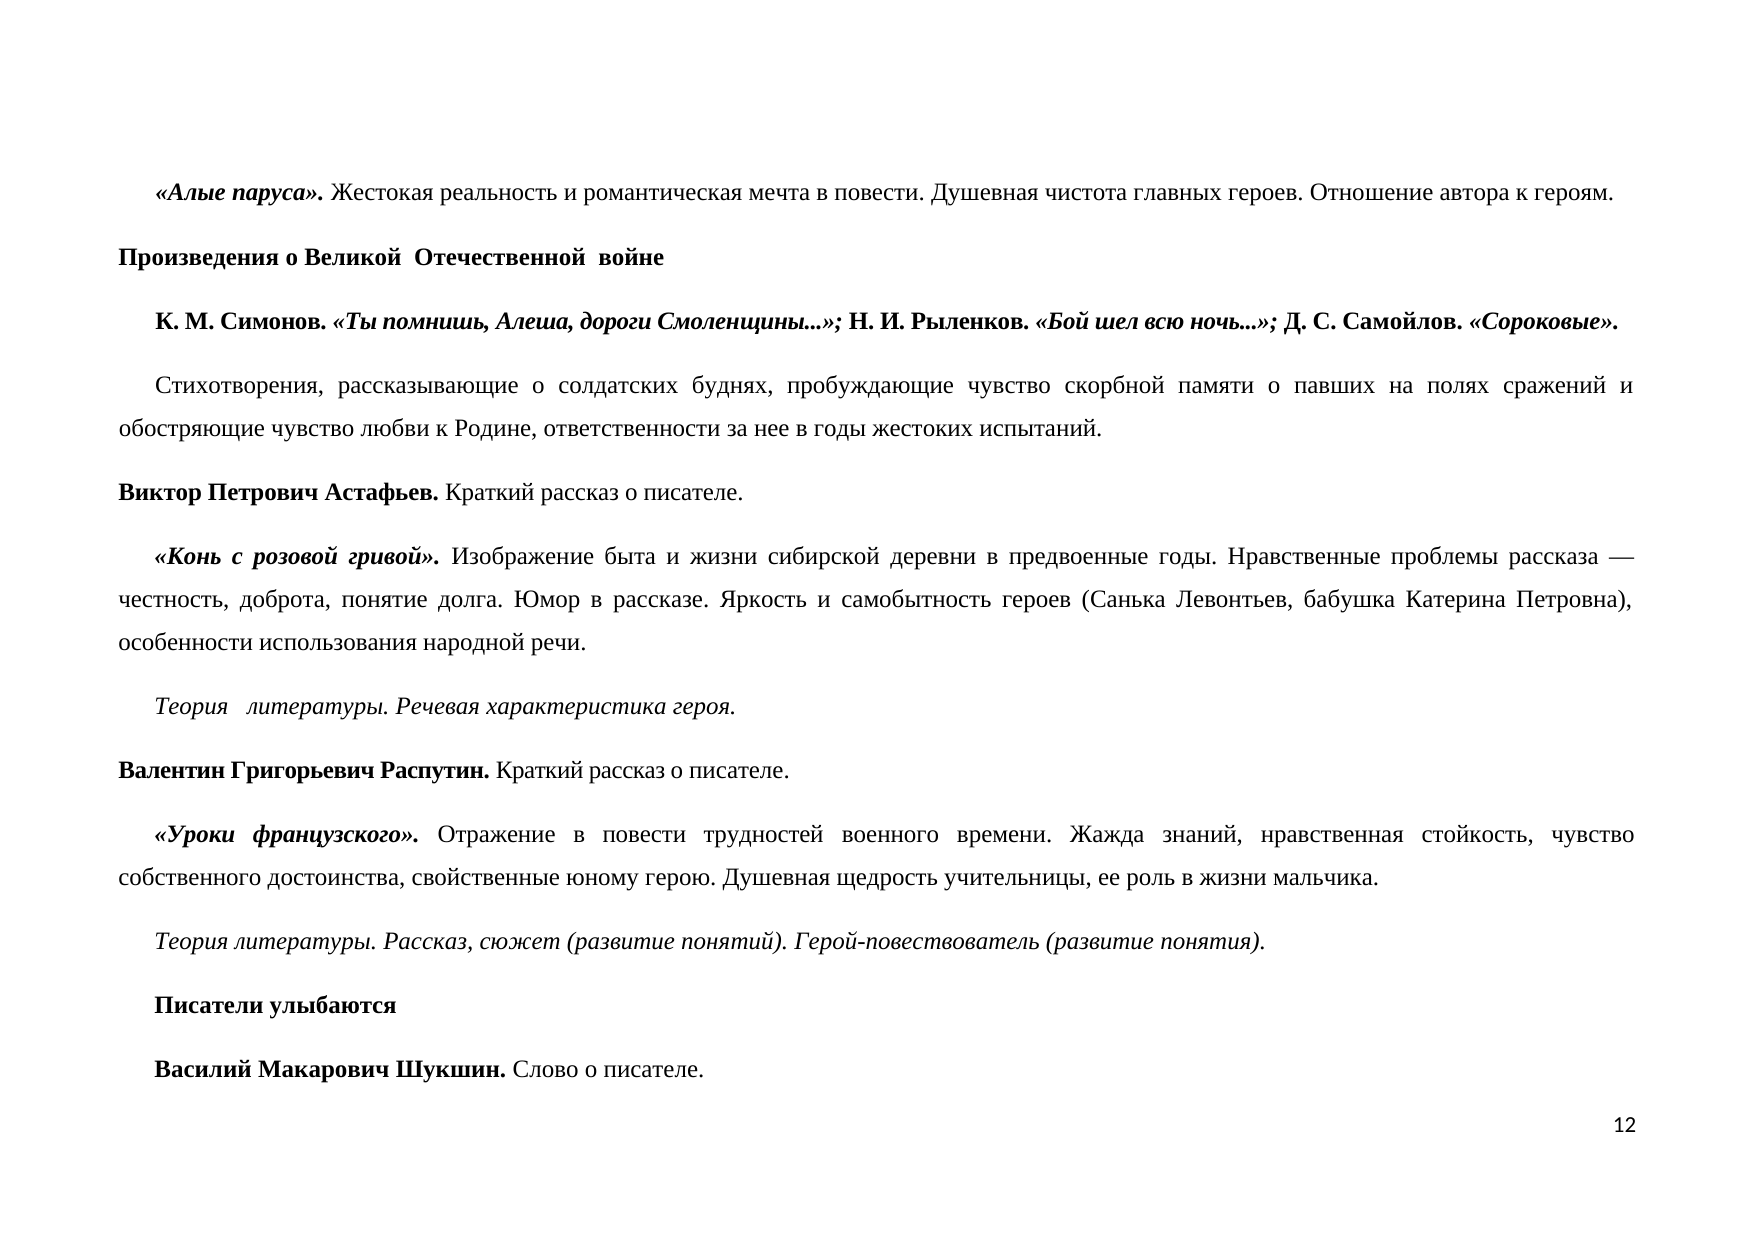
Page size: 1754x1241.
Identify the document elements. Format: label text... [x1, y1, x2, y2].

text Валентин Григорьевич Распутин. Краткий рассказ о писателе. [118, 755, 1634, 784]
text Виктор Петрович Астафьев. Краткий рассказ о писателе. [118, 477, 1636, 506]
text Произведения о Великой Отечественной войне [118, 242, 1636, 271]
text Стихотворения, рассказывающие о солдатских буднях, пробуждающие чувство скорбной памяти о павших на полях сражений и обостряющие чувство любви к Родине, ответственности за нее в годы жестоких испытаний. [119, 370, 1635, 442]
text К. М. Симонов. «Ты помнишь, Алеша, дороги Смоленщины...»; Н. И. Рыленков. «Бой шел всю ночь...»; Д. С. Самойлов. «Сороковые». [119, 306, 1635, 334]
text «Конь с розовой гривой». Изображение быта и жизни сибирской деревни в предвоенные годы. Нравственные проблемы рассказа — честность, доброта, понятие долга. Юмор в рассказе. Яркость и самобытность героев (Санька Левонтьев, бабушка Катерина Петровна), особенности использования народной речи. [118, 541, 1635, 656]
text Теория литературы. Речевая характеристика героя. [118, 691, 1636, 720]
text Писатели улыбаются [118, 990, 1636, 1019]
text Василий Макарович Шукшин. Слово о писателе. [118, 1054, 1636, 1083]
text «Алые паруса». Жестокая реальность и романтическая мечта в повести. Душевная чистота главных героев. Отношение автора к героям. [119, 177, 1635, 206]
text «Уроки французского». Отражение в повести трудностей военного времени. Жажда знаний, нравственная стойкость, чувство собственного достоинства, свойственные юному герою. Душевная щедрость учительницы, ее роль в жизни мальчика. [118, 819, 1635, 891]
text Теория литературы. Рассказ, сюжет (развитие понятий). Герой-повествователь (развитие понятия). [118, 926, 1634, 955]
